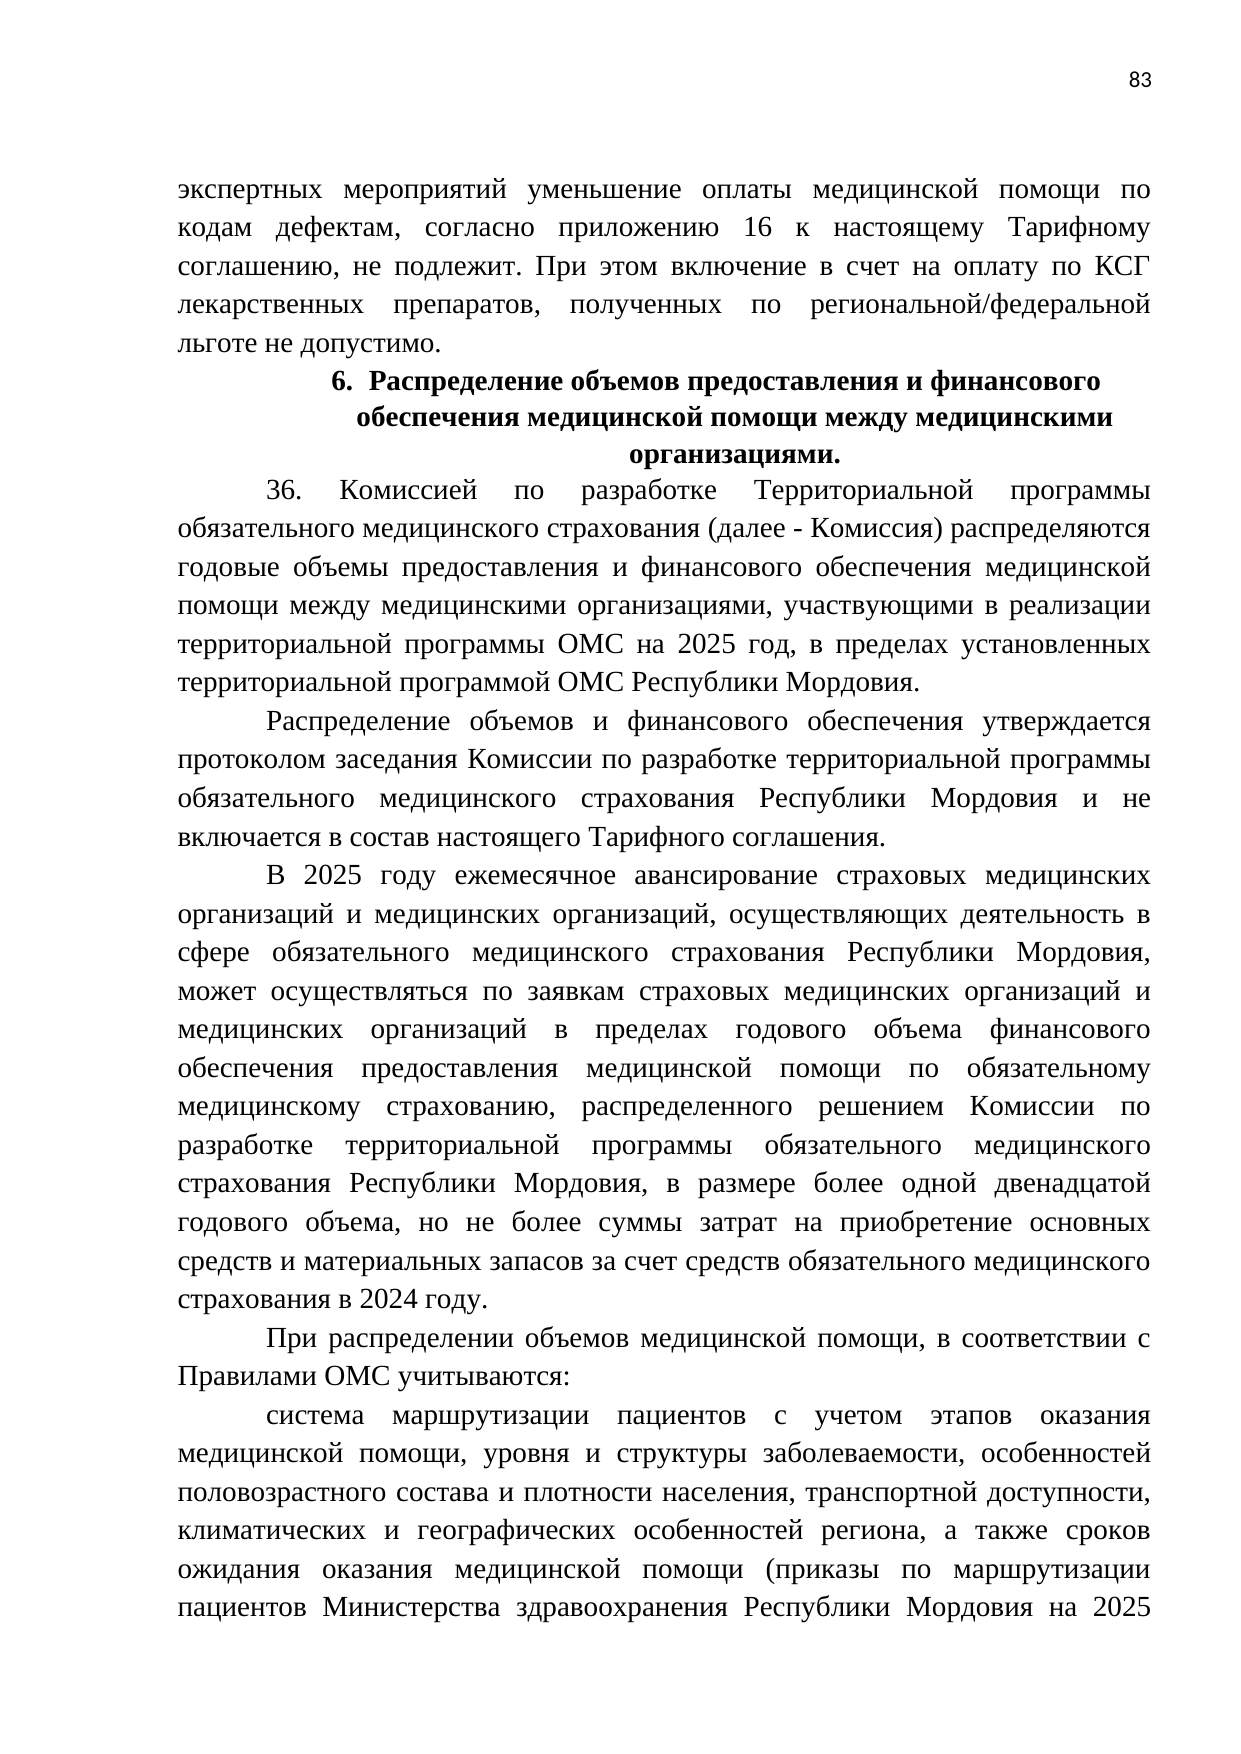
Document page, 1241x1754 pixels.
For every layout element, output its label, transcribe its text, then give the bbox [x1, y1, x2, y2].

text В 2025 году ежемесячное авансирование страховых медицинских организаций и медицинских организаций, осуществляющих деятельность в сфере обязательного медицинского страхования Республики Мордовия, может осуществляться по заявкам страховых медицинских организаций и медицинских организаций в пределах годового объема финансового обеспечения предоставления медицинской помощи по обязательному медицинскому страхованию, распределенного решением Комиссии по разработке территориальной программы обязательного медицинского страхования Республики Мордовия, в размере более одной двенадцатой годового объема, но не более суммы затрат на приобретение основных средств и материальных запасов за счет средств обязательного медицинского страхования в 2024 году. [177, 857, 1152, 1315]
text При распределении объемов медицинской помощи, в соответствии с Правилами ОМС учитываются: [177, 1320, 1152, 1392]
text 36. Комиссией по разработке Территориальной программы обязательного медицинского страхования (далее - Комиссия) распределяются годовые объемы предоставления и финансового обеспечения медицинской помощи между медицинскими организациями, участвующими в реализации территориальной программы ОМС на 2025 год, в пределах установленных территориальной программой ОМС Республики Мордовия. [177, 472, 1152, 698]
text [177, 1397, 1152, 1623]
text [177, 171, 1152, 358]
list Распределение объемов предоставления и финансового обеспечения медицинской помощи между медицинскими организациями. [281, 363, 1152, 469]
text Распределение объемов и финансового обеспечения утверждается протоколом заседания Комиссии по разработке территориальной программы обязательного медицинского страхования Республики Мордовия и не включается в состав настоящего Тарифного соглашения. [177, 703, 1152, 852]
